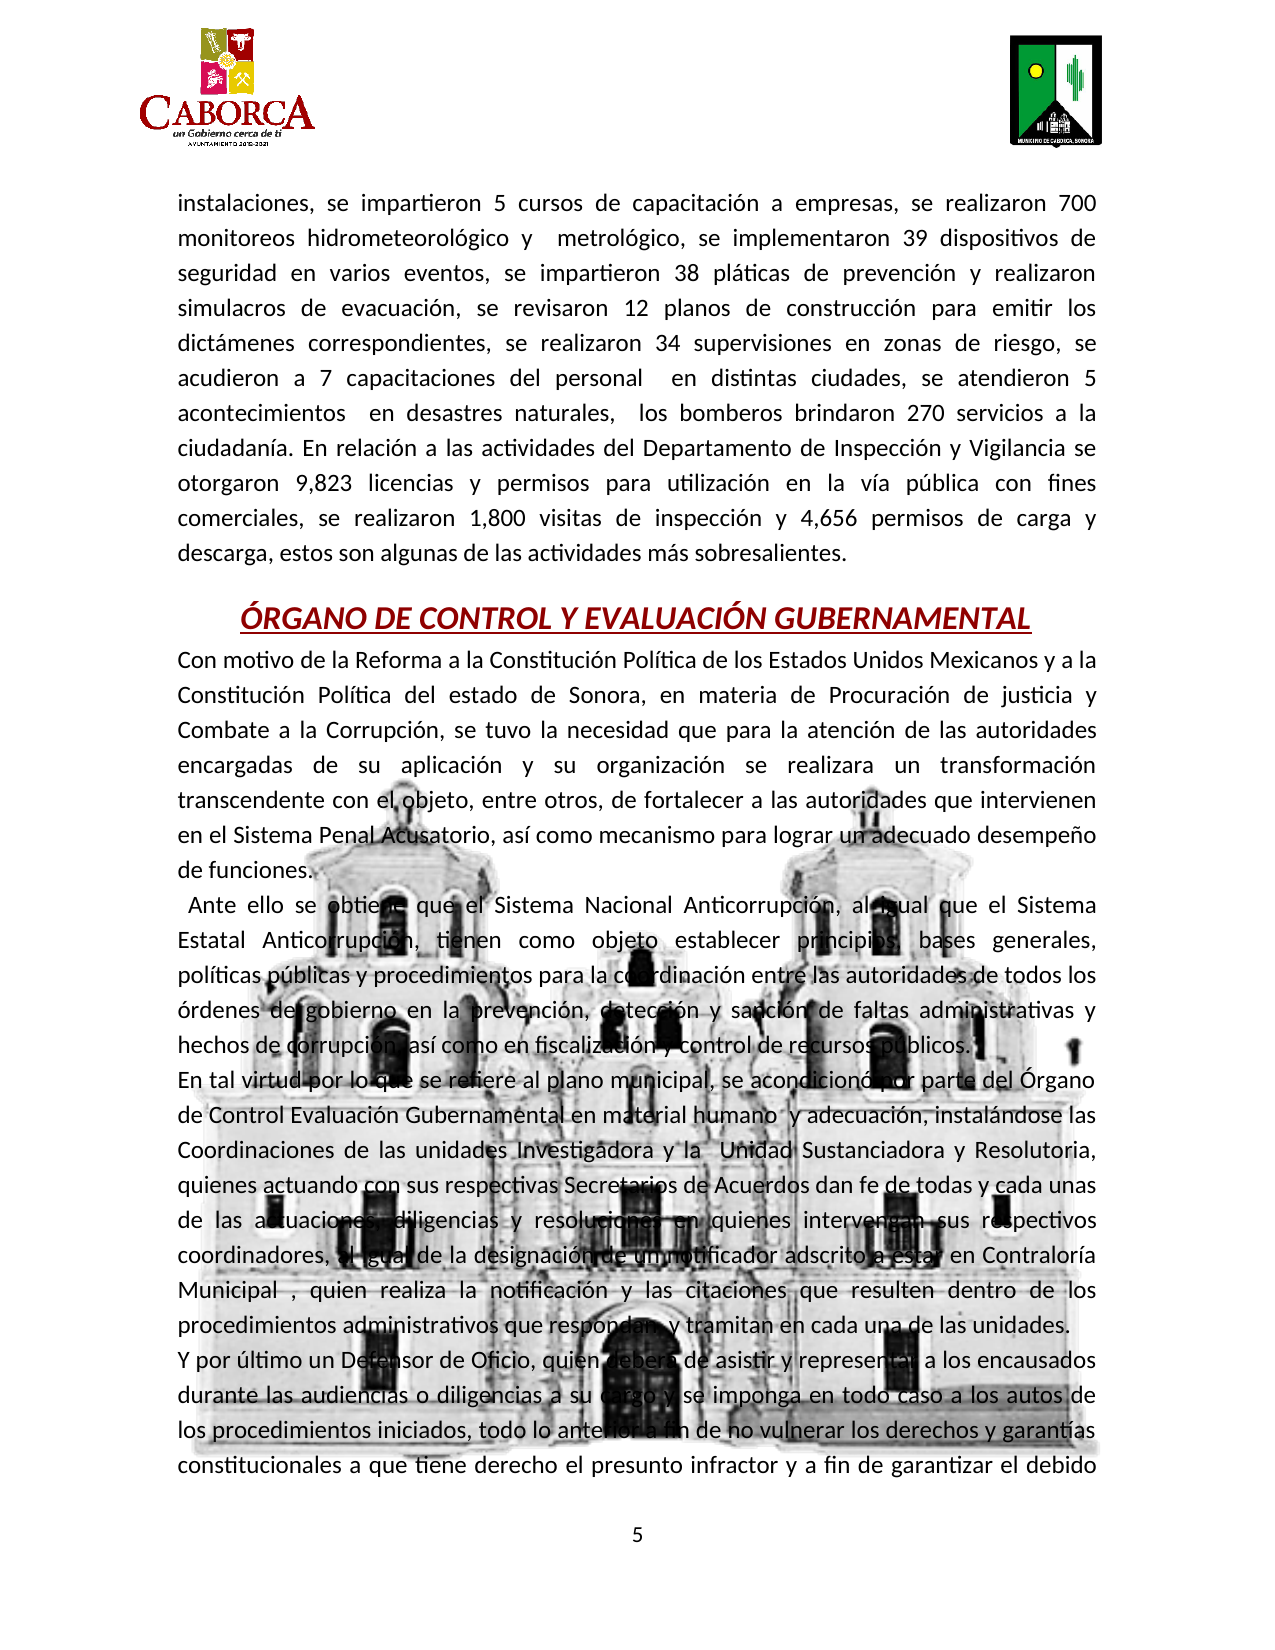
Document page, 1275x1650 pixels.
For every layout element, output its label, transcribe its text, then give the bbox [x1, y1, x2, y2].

subtitle ÓRGANO DE CONTROL Y EVALUACIÓN GUBERNAMENTAL [177, 597, 1098, 638]
picture [0, 721, 1275, 1650]
text En tal virtud por lo que se refiere al plano municipal, se acondicionó por parte del Órgano de Control Evaluación Gubernamental en material humano y adecuación, instalándose las Coordinaciones de las unidades Investigadora y la Unidad Sustanciadora y Resolutoria, quienes actuando con sus respectivas Secretarios de Acuerdos dan fe de todas y cada unas de las actuaciones, diligencias y resoluciones en quienes intervengan sus respectivos coordinadores, al igual de la designación de un notificador adscrito a estar en Contraloría Municipal , quien realiza la notificación y las citaciones que resulten dentro de los procedimientos administrativos que respondan y tramitan en cada una de las unidades. [177, 1064, 1098, 1339]
picture [999, 35, 1112, 148]
text Ante ello se obtiene que el Sistema Nacional Anticorrupción, al igual que el Sistema Estatal Anticorrupción, tienen como objeto establecer principios, bases generales, políticas públicas y procedimientos para la coordinación entre las autoridades de todos los órdenes de gobierno en la prevención, detección y sanción de faltas administrativas y hechos de corrupción, así como en fiscalización y control de recursos públicos. [177, 889, 1098, 1059]
text Con motivo de la Reforma a la Constitución Política de los Estados Unidos Mexicanos y a la Constitución Política del estado de Sonora, en materia de Procuración de justicia y Combate a la Corrupción, se tuvo la necesidad que para la atención de las autoridades encargadas de su aplicación y su organización se realizara un transformación transcendente con el objeto, entre otros, de fortalecer a las autoridades que intervienen en el Sistema Penal Acusatorio, así como mecanismo para lograr un adecuado desempeño de funciones. [177, 644, 1098, 884]
picture [135, 12, 318, 162]
